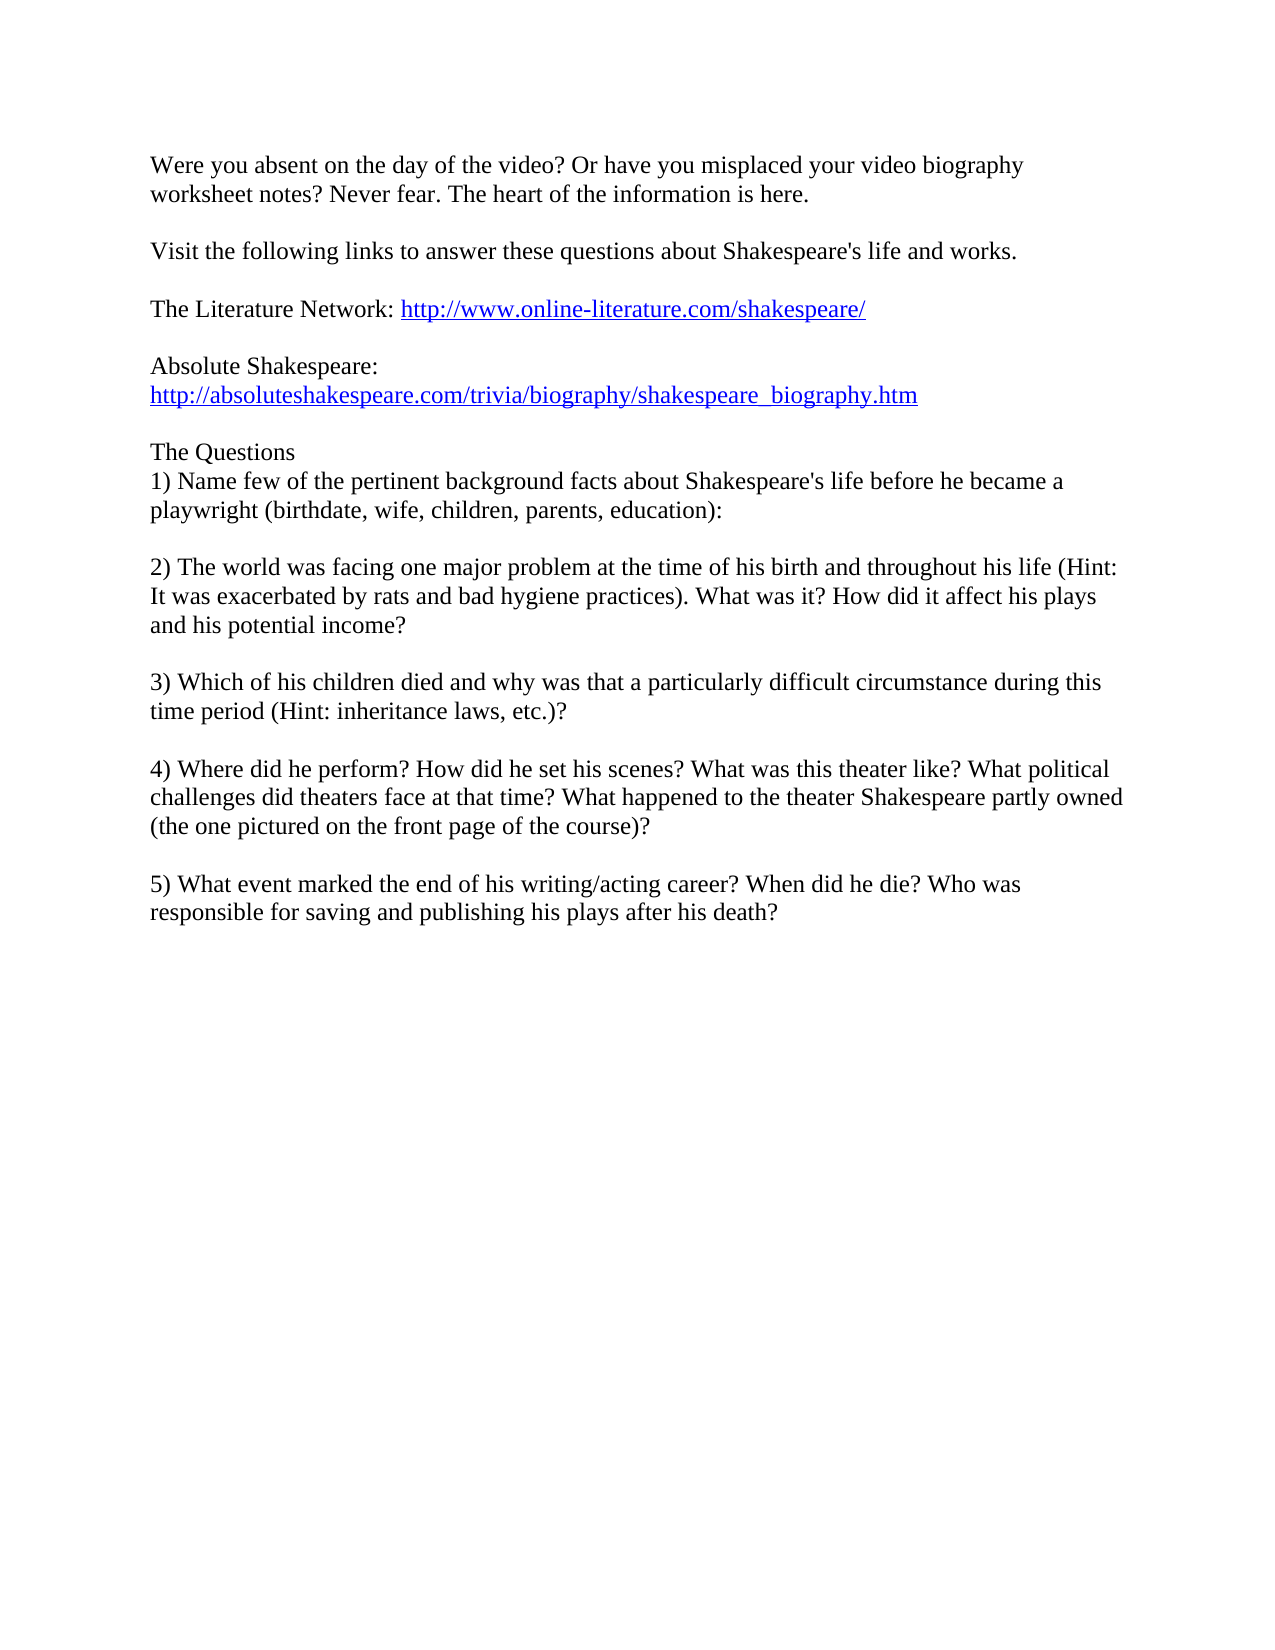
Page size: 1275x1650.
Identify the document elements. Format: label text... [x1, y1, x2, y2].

text Were you absent on the day of the video? Or have you misplaced your video biography worksheet notes? Never fear. The heart of the information is here. Visit the following links to answer these questions about Shakespeare's life and works. The Literature Network: http://www.online-literature.com/shakespeare/ Absolute Shakespeare: http://absoluteshakespeare.com/trivia/biography/shakespeare_biography.htm The Questions 1) Name few of the pertinent background facts about Shakespeare's life before he became a playwright (birthdate, wife, children, parents, education): 2) The world was facing one major problem at the time of his birth and throughout his life (Hint: It was exacerbated by rats and bad hygiene practices). What was it? How did it affect his plays and his potential income? 3) Which of his children died and why was that a particularly difficult circumstance during this time period (Hint: inheritance laws, etc.)? 4) Where did he perform? How did he set his scenes? What was this theater like? What political challenges did theaters face at that time? What happened to the theater Shakespeare partly owned (the one pictured on the front page of the course)? 5) What event marked the end of his writing/acting career? When did he die? Who was responsible for saving and publishing his plays after his death? [150, 150, 1125, 926]
